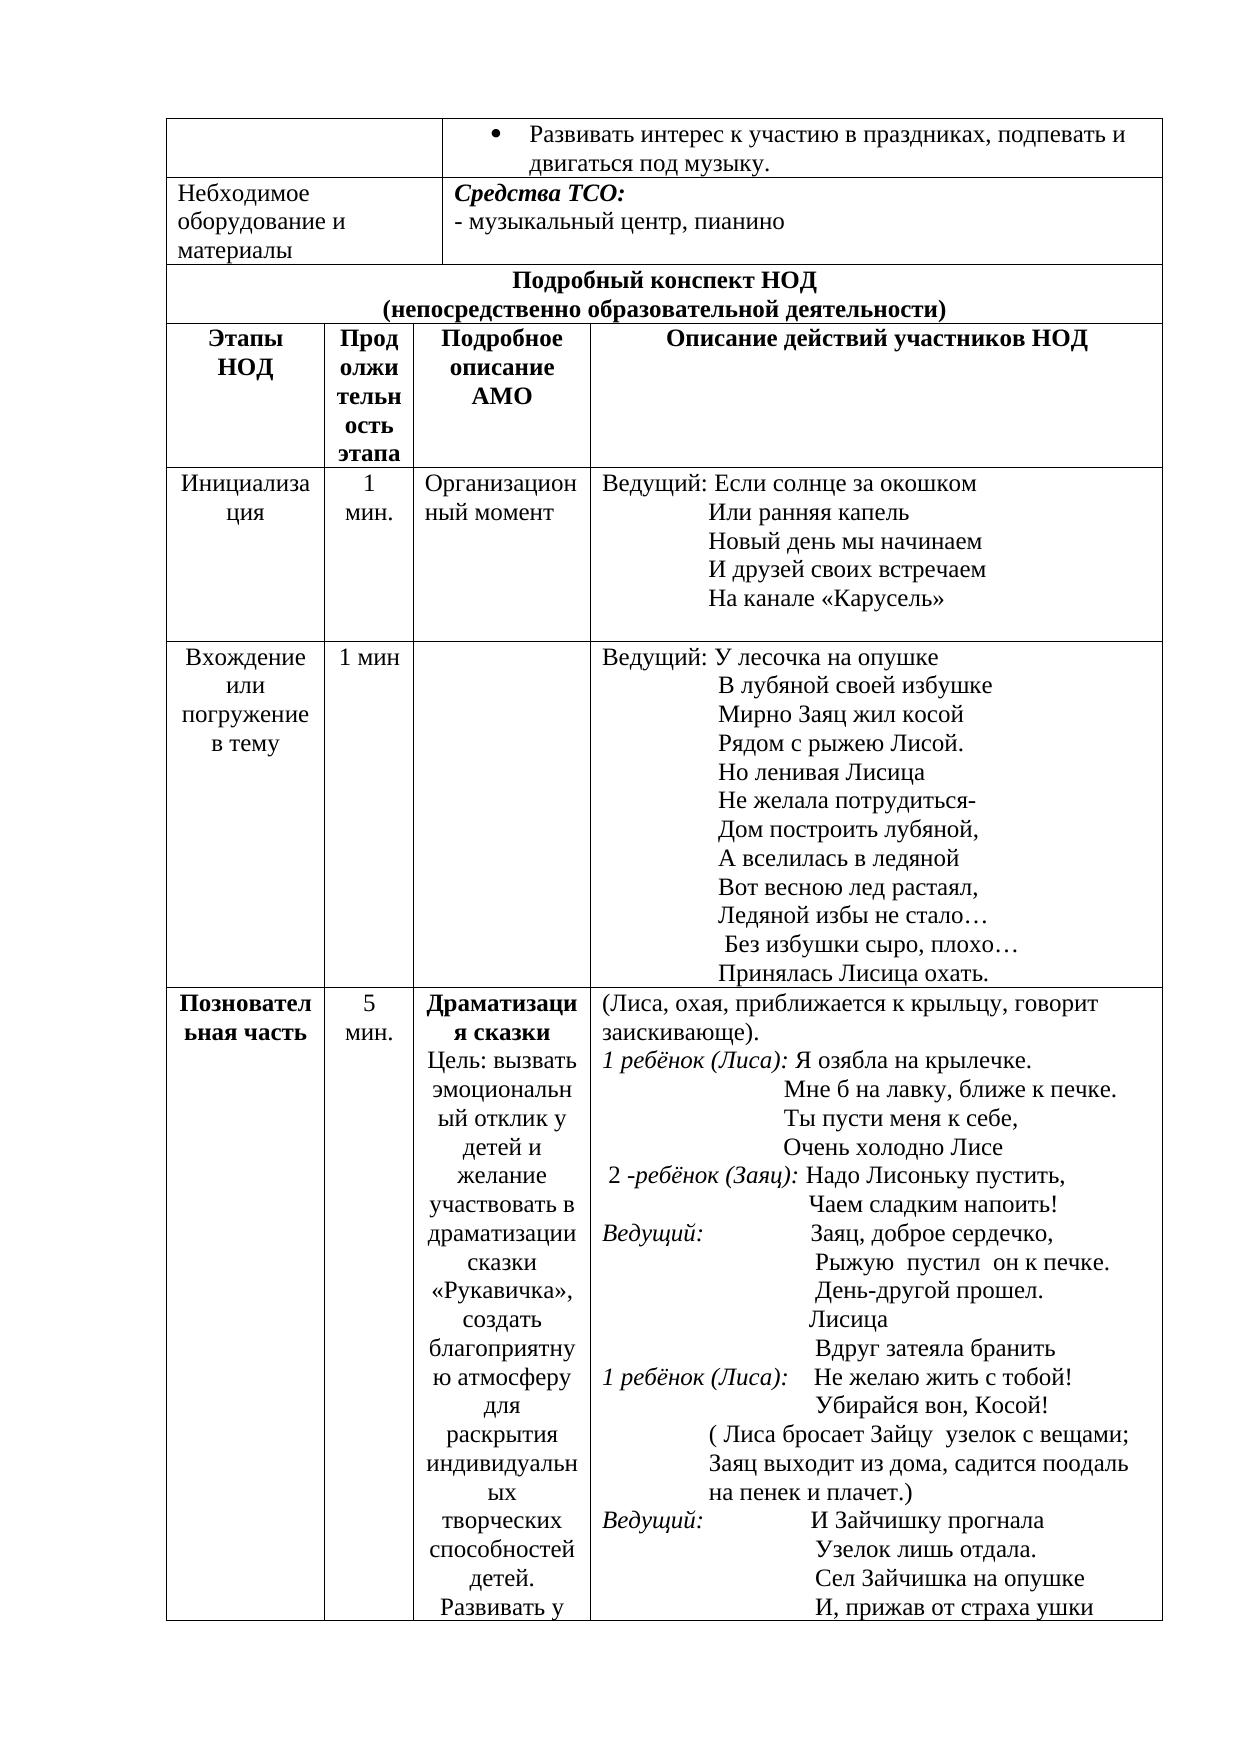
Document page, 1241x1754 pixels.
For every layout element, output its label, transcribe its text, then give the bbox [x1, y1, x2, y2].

table_cell Средства ТСО: - музыкальный центр, пианино [443, 178, 1162, 264]
table_cell Организационный момент [414, 468, 590, 641]
table_cell 5 мин. [325, 988, 413, 1620]
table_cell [443, 119, 1162, 177]
table_cell Этапы НОД [167, 324, 324, 467]
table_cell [591, 988, 1162, 1620]
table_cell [167, 119, 442, 177]
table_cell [414, 988, 590, 1620]
table_cell [414, 642, 590, 987]
table_cell Продолжительность этапа [325, 324, 413, 467]
table_cell Небходимое оборудование и материалы [167, 178, 442, 264]
table_cell Подробный конспект НОД (непосредственно образовательной деятельности) [167, 265, 1162, 322]
table_cell Ведущий: Если солнце за окошком Или ранняя капель Новый день мы начинаем И друзей своих встречаем На канале «Карусель» [591, 468, 1162, 641]
table_cell Описание действий участников НОД [591, 324, 1162, 467]
table_cell Вхождение или погружение в тему [167, 642, 324, 987]
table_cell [167, 988, 324, 1620]
table_cell 1 мин [325, 642, 413, 987]
table_cell Ведущий: У лесочка на опушке В лубяной своей избушке Мирно Заяц жил косой Рядом с рыжею Лисой. Но ленивая Лисица Не желала потрудиться- Дом построить лубяной, А вселилась в ледяной Вот весною лед растаял, Ледяной избы не стало… Без избушки сыро, плохо… Принялась Лисица охать. [591, 642, 1162, 987]
table_cell Инициализация [167, 468, 324, 641]
table_cell Подробное описание АМО [414, 324, 590, 467]
table_cell 1 мин. [325, 468, 413, 641]
